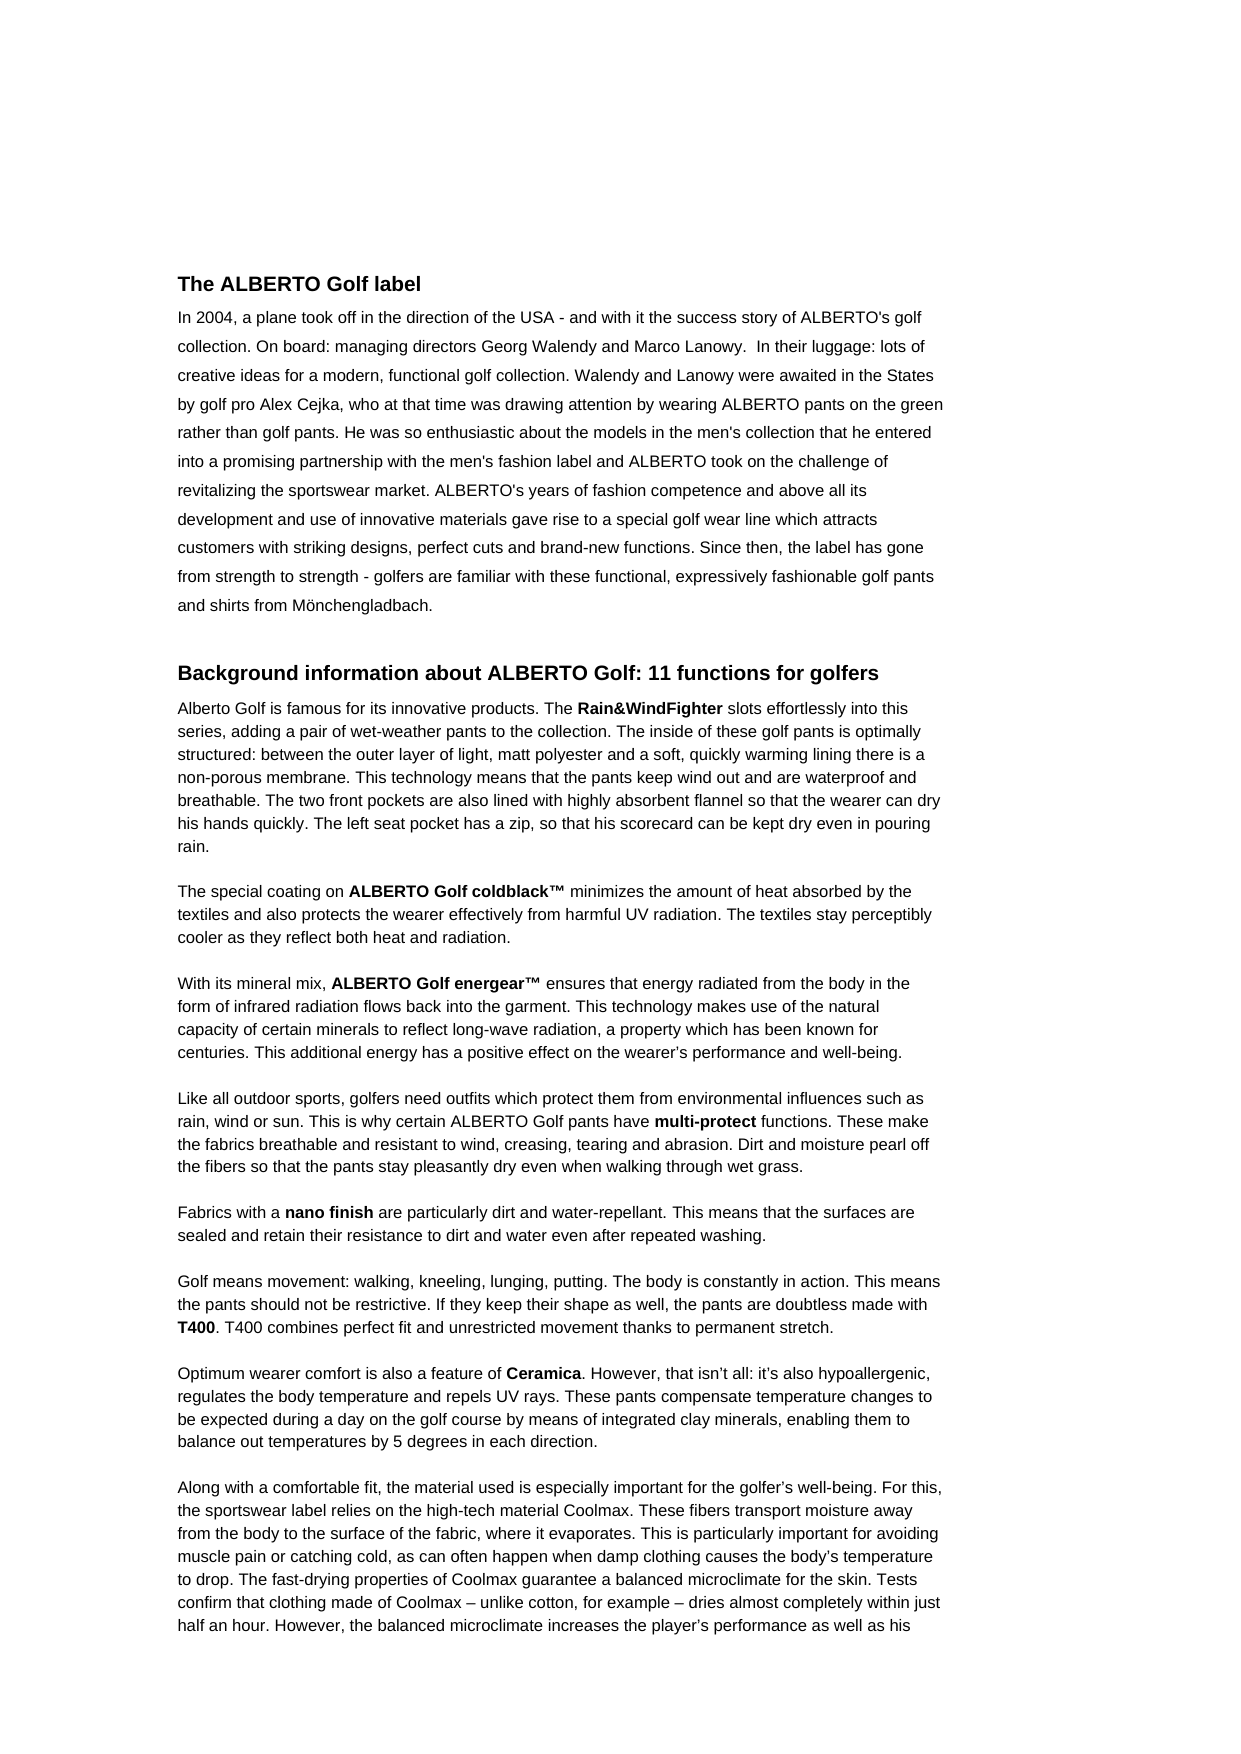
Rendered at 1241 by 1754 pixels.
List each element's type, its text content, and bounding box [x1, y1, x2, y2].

text With its mineral mix, ALBERTO Golf energear™ ensures that energy radiated from the body in the form of infrared radiation flows back into the garment. This technology makes use of the natural capacity of certain minerals to reflect long-wave radiation, a property which has been known for centuries. This additional energy has a positive effect on the wearer’s performance and well-being. [177, 971, 945, 1063]
text Alberto Golf is famous for its innovative products. The Rain&WindFighter slots effortlessly into this series, adding a pair of wet-weather pants to the collection. The inside of these golf pants is optimally structured: between the outer layer of light, matt polyester and a soft, quickly warming lining there is a non-porous membrane. This technology means that the pants keep wind out and are waterproof and breathable. The two front pockets are also lined with highly absorbent flannel so that the wearer can dry his hands quickly. The left seat pocket has a zip, so that his scorecard can be kept dry even in pouring rain. [177, 696, 945, 857]
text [177, 1475, 945, 1636]
text The ALBERTO Golf label [177, 272, 945, 296]
text The special coating on ALBERTO Golf coldblack™ minimizes the amount of heat absorbed by the textiles and also protects the wearer effectively from harmful UV radiation. The textiles stay perceptibly cooler as they reflect both heat and radiation. [177, 879, 945, 948]
text Optimum wearer comfort is also a feature of Ceramica. However, that isn’t all: it’s also hypoallergenic, regulates the body temperature and repels UV rays. These pants compensate temperature changes to be expected during a day on the golf course by means of integrated clay minerals, enabling them to balance out temperatures by 5 degrees in each direction. [177, 1361, 945, 1452]
text Golf means movement: walking, kneeling, lunging, putting. The body is constantly in action. This means the pants should not be restrictive. If they keep their shape as well, the pants are doubtless made with T400. T400 combines perfect fit and unrestricted movement thanks to permanent stretch. [177, 1269, 945, 1338]
text In 2004, a plane took off in the direction of the USA - and with it the success story of ALBERTO's golf collection. On board: managing directors Georg Walendy and Marco Lanowy. In their luggage: lots of creative ideas for a modern, functional golf collection. Walendy and Lanowy were awaited in the States by golf pro Alex Cejka, who at that time was drawing attention by wearing ALBERTO pants on the green rather than golf pants. He was so enthusiastic about the models in the men's collection that he entered into a promising partnership with the men's fashion label and ALBERTO took on the challenge of revitalizing the sportswear market. ALBERTO's years of fashion competence and above all its development and use of innovative materials gave rise to a special golf wear line which attracts customers with striking designs, perfect cuts and brand-new functions. Since then, the label has gone from strength to strength - golfers are familiar with these functional, expressively fashionable golf pants and shirts from Mönchengladbach. [177, 308, 945, 615]
text Like all outdoor sports, golfers need outfits which protect them from environmental influences such as rain, wind or sun. This is why certain ALBERTO Golf pants have multi-protect functions. These make the fabrics breathable and resistant to wind, creasing, tearing and abrasion. Dirt and moisture pearl off the fibers so that the pants stay pleasantly dry even when walking through wet grass. [177, 1086, 945, 1177]
text Fabrics with a nano finish are particularly dirt and water-repellant. This means that the surfaces are sealed and retain their resistance to dirt and water even after repeated washing. [177, 1200, 945, 1246]
text Background information about ALBERTO Golf: 11 functions for golfers [177, 660, 945, 684]
